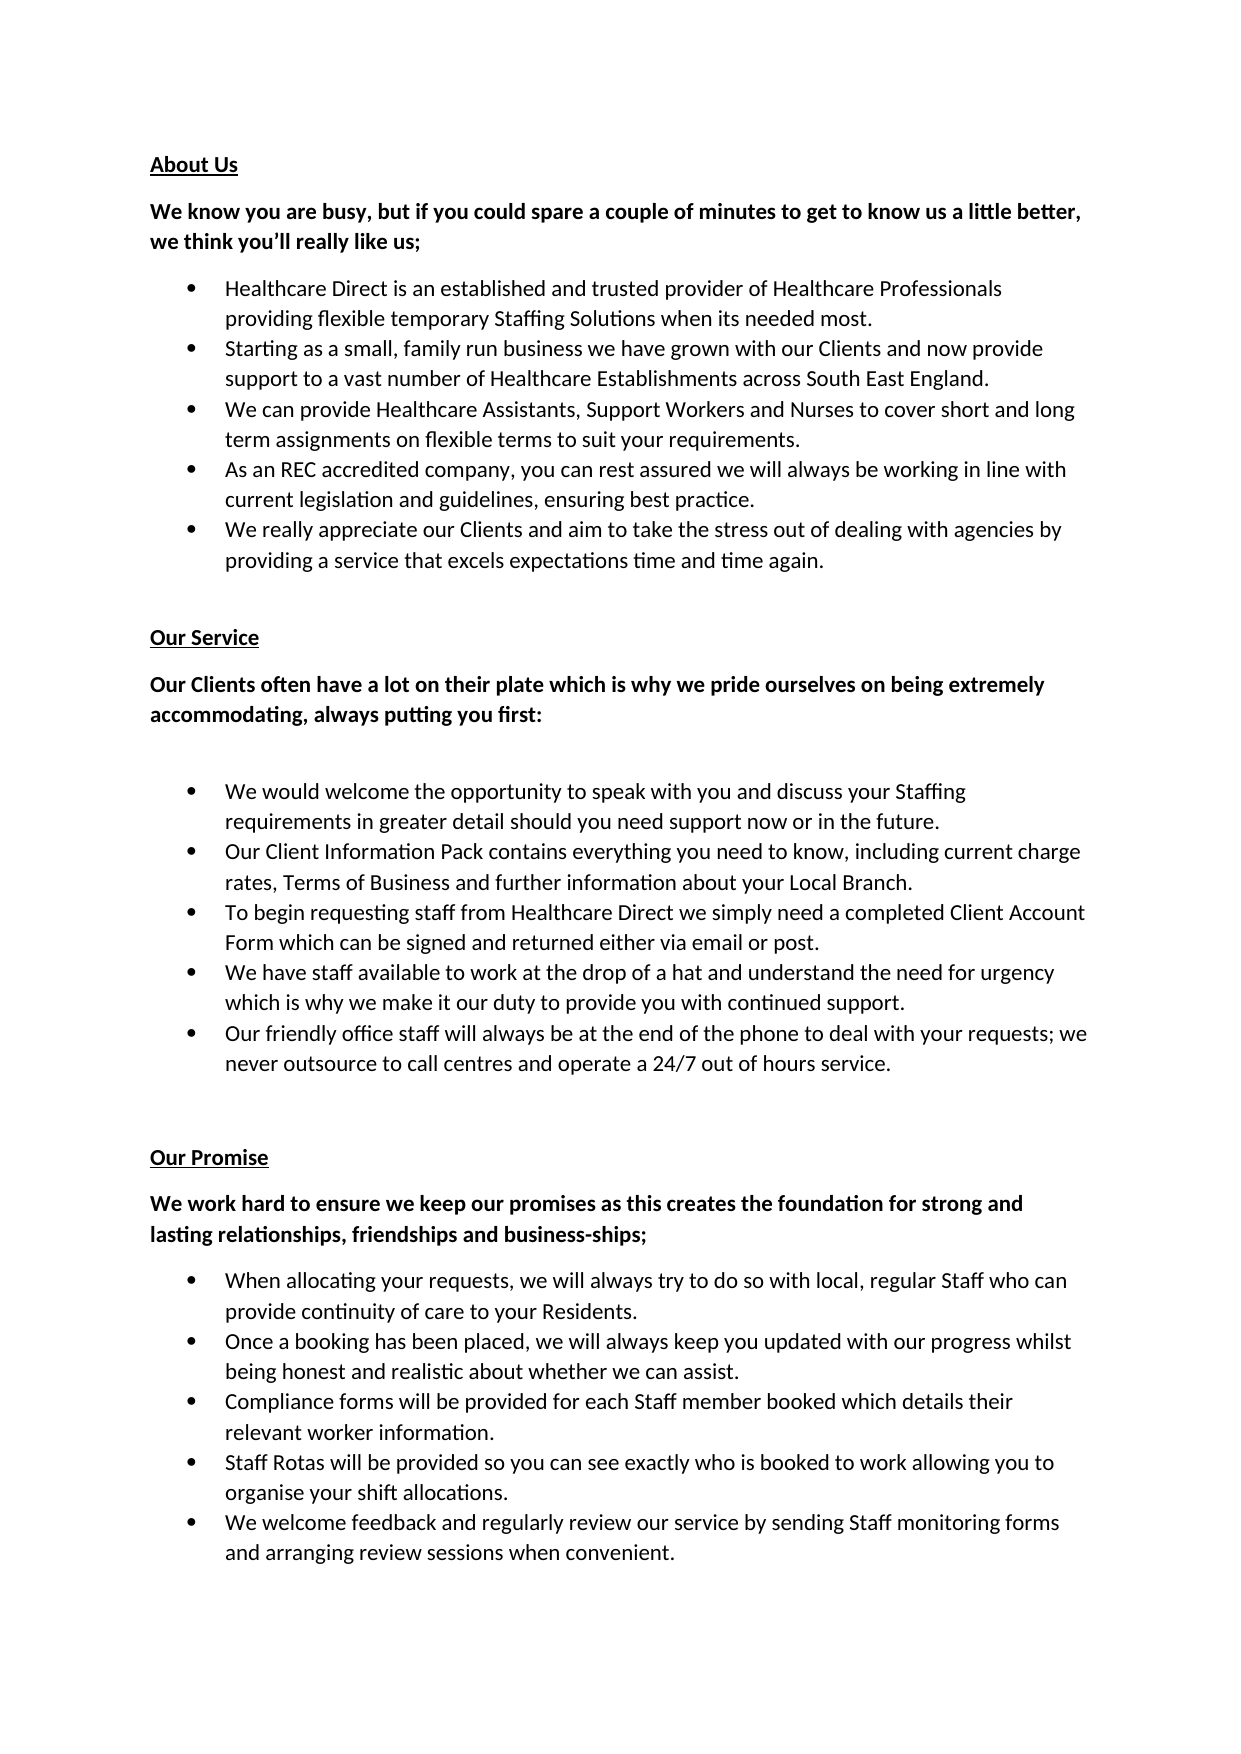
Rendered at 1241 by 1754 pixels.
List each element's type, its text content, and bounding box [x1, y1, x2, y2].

list Our Client Information Pack contains everything you need to know, including current charge rates, Terms of Business and further information about your Local Branch. [187, 837, 1090, 896]
list Staff Rotas will be provided so you can see exactly who is booked to work allowing you to organise your shift allocations. [187, 1448, 1090, 1506]
text Our Clients often have a lot on their plate which is why we pride ourselves on being extremely accommodating, always putting you first: [150, 670, 1090, 728]
list As an REC accredited company, you can rest assured we will always be working in line with current legislation and guidelines, ensuring best practice. [187, 455, 1090, 513]
list We can provide Healthcare Assistants, Support Workers and Nurses to cover short and long term assignments on flexible terms to suit your requirements. [187, 395, 1090, 453]
list We would welcome the opportunity to speak with you and discuss your Staffing requirements in greater detail should you need support now or in the future. [187, 777, 1090, 835]
list We have staff available to work at the drop of a hat and understand the need for urgency which is why we make it our duty to provide you with continued support. [187, 958, 1090, 1017]
text About Us [150, 150, 1090, 178]
text Our Service [150, 623, 1090, 651]
list We welcome feedback and regularly review our service by sending Staff monitoring forms and arranging review sessions when convenient. [187, 1508, 1090, 1567]
list Starting as a small, family run business we have grown with our Clients and now provide support to a vast number of Healthcare Establishments across South East England. [187, 334, 1090, 393]
list When allocating your requests, we will always try to do so with local, regular Staff who can provide continuity of care to your Residents. [187, 1267, 1090, 1325]
list Our friendly office staff will always be at the end of the phone to deal with your requests; we never outsource to call centres and operate a 24/7 out of hours service. [187, 1019, 1090, 1077]
list To begin requesting staff from Healthcare Direct we simply need a completed Client Account Form which can be signed and returned either via email or post. [187, 898, 1090, 956]
text We know you are busy, but if you could spare a couple of minutes to get to know us a little better, we think you’ll really like us; [150, 197, 1090, 255]
list Healthcare Direct is an established and trusted provider of Healthcare Professionals providing flexible temporary Staffing Solutions when its needed most. [187, 274, 1090, 332]
list Compliance forms will be provided for each Staff member booked which details their relevant worker information. [187, 1387, 1090, 1446]
list Once a booking has been placed, we will always keep you updated with our progress whilst being honest and realistic about whether we can assist. [187, 1327, 1090, 1385]
text Our Promise [150, 1143, 1090, 1171]
text We work hard to ensure we keep our promises as this creates the foundation for strong and lasting relationships, friendships and business-ships; [150, 1189, 1090, 1248]
list We really appreciate our Clients and aim to take the stress out of dealing with agencies by providing a service that excels expectations time and time again. [187, 516, 1090, 574]
